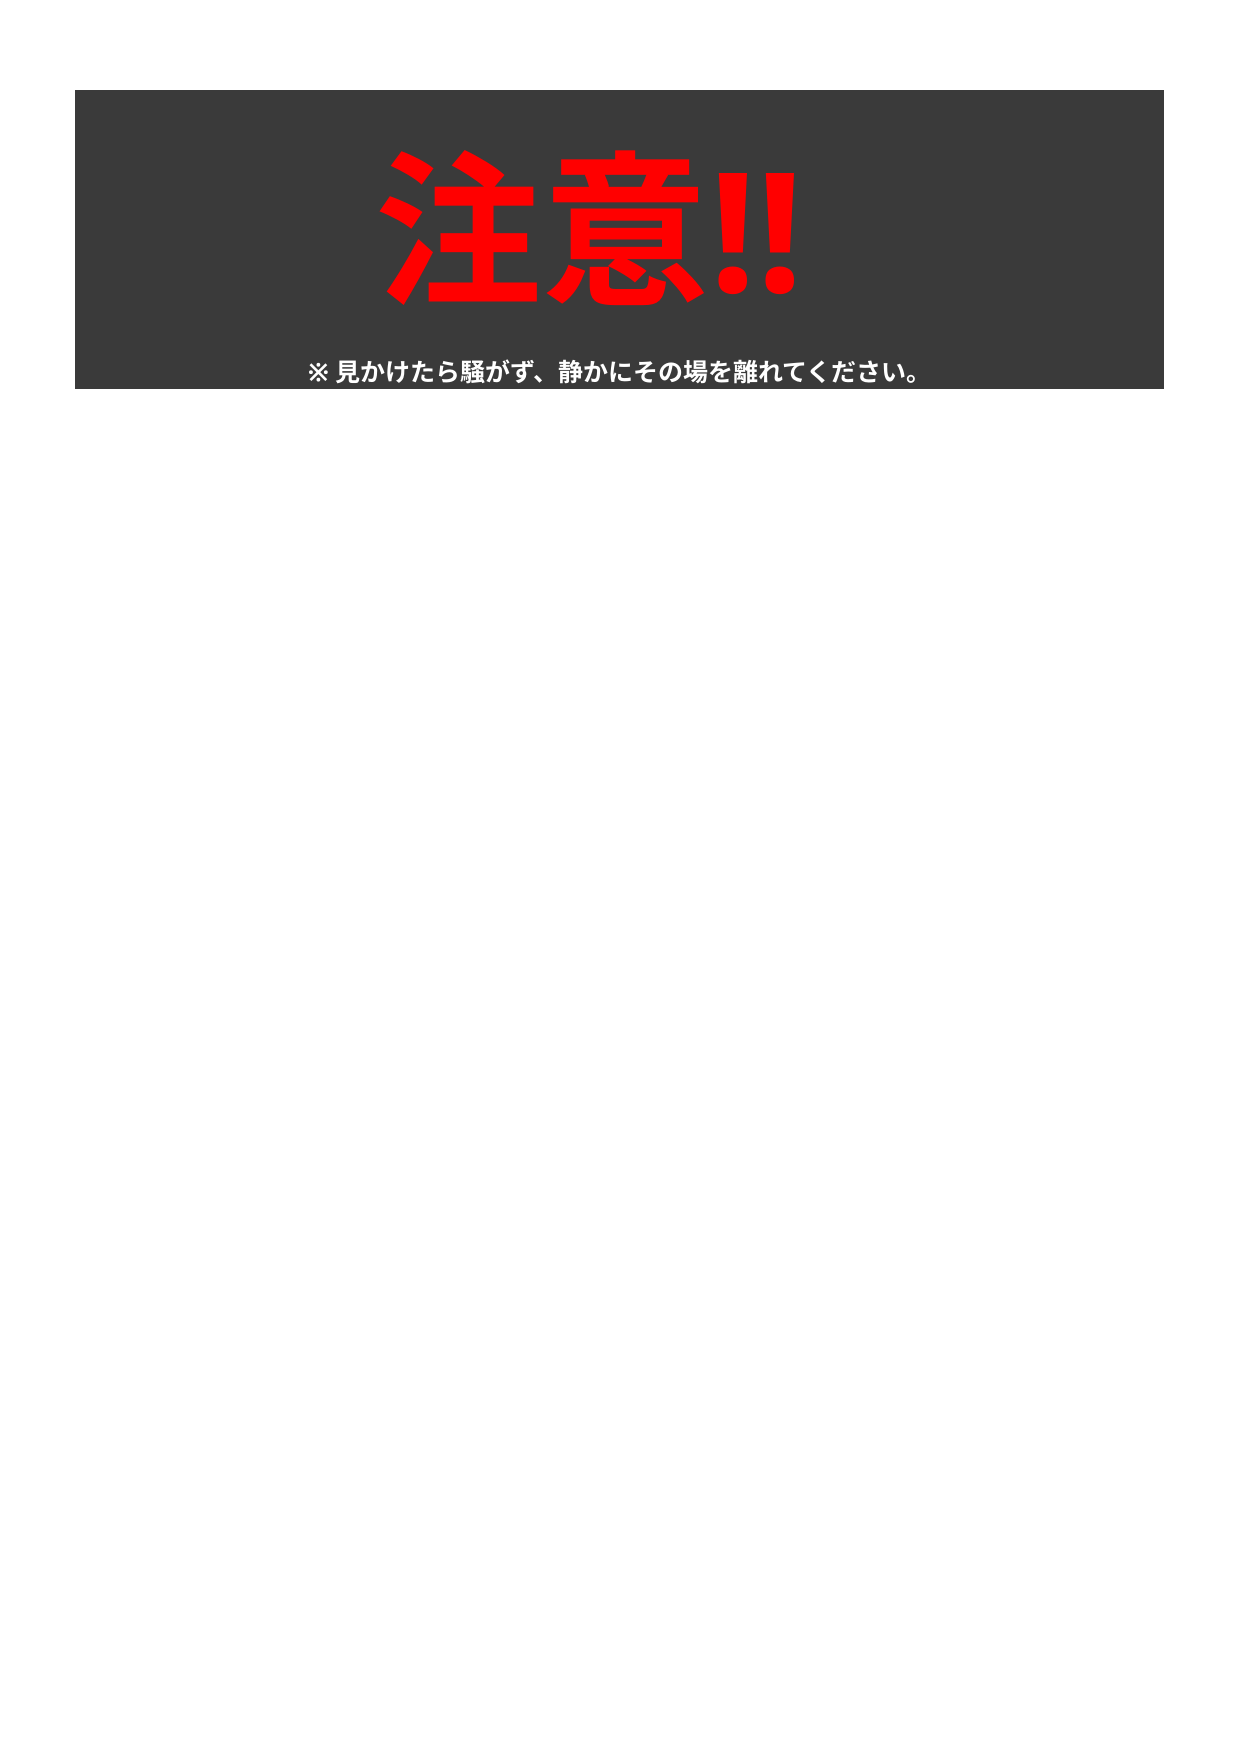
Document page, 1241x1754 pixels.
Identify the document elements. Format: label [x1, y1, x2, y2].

table_cell [75, 90, 1164, 389]
